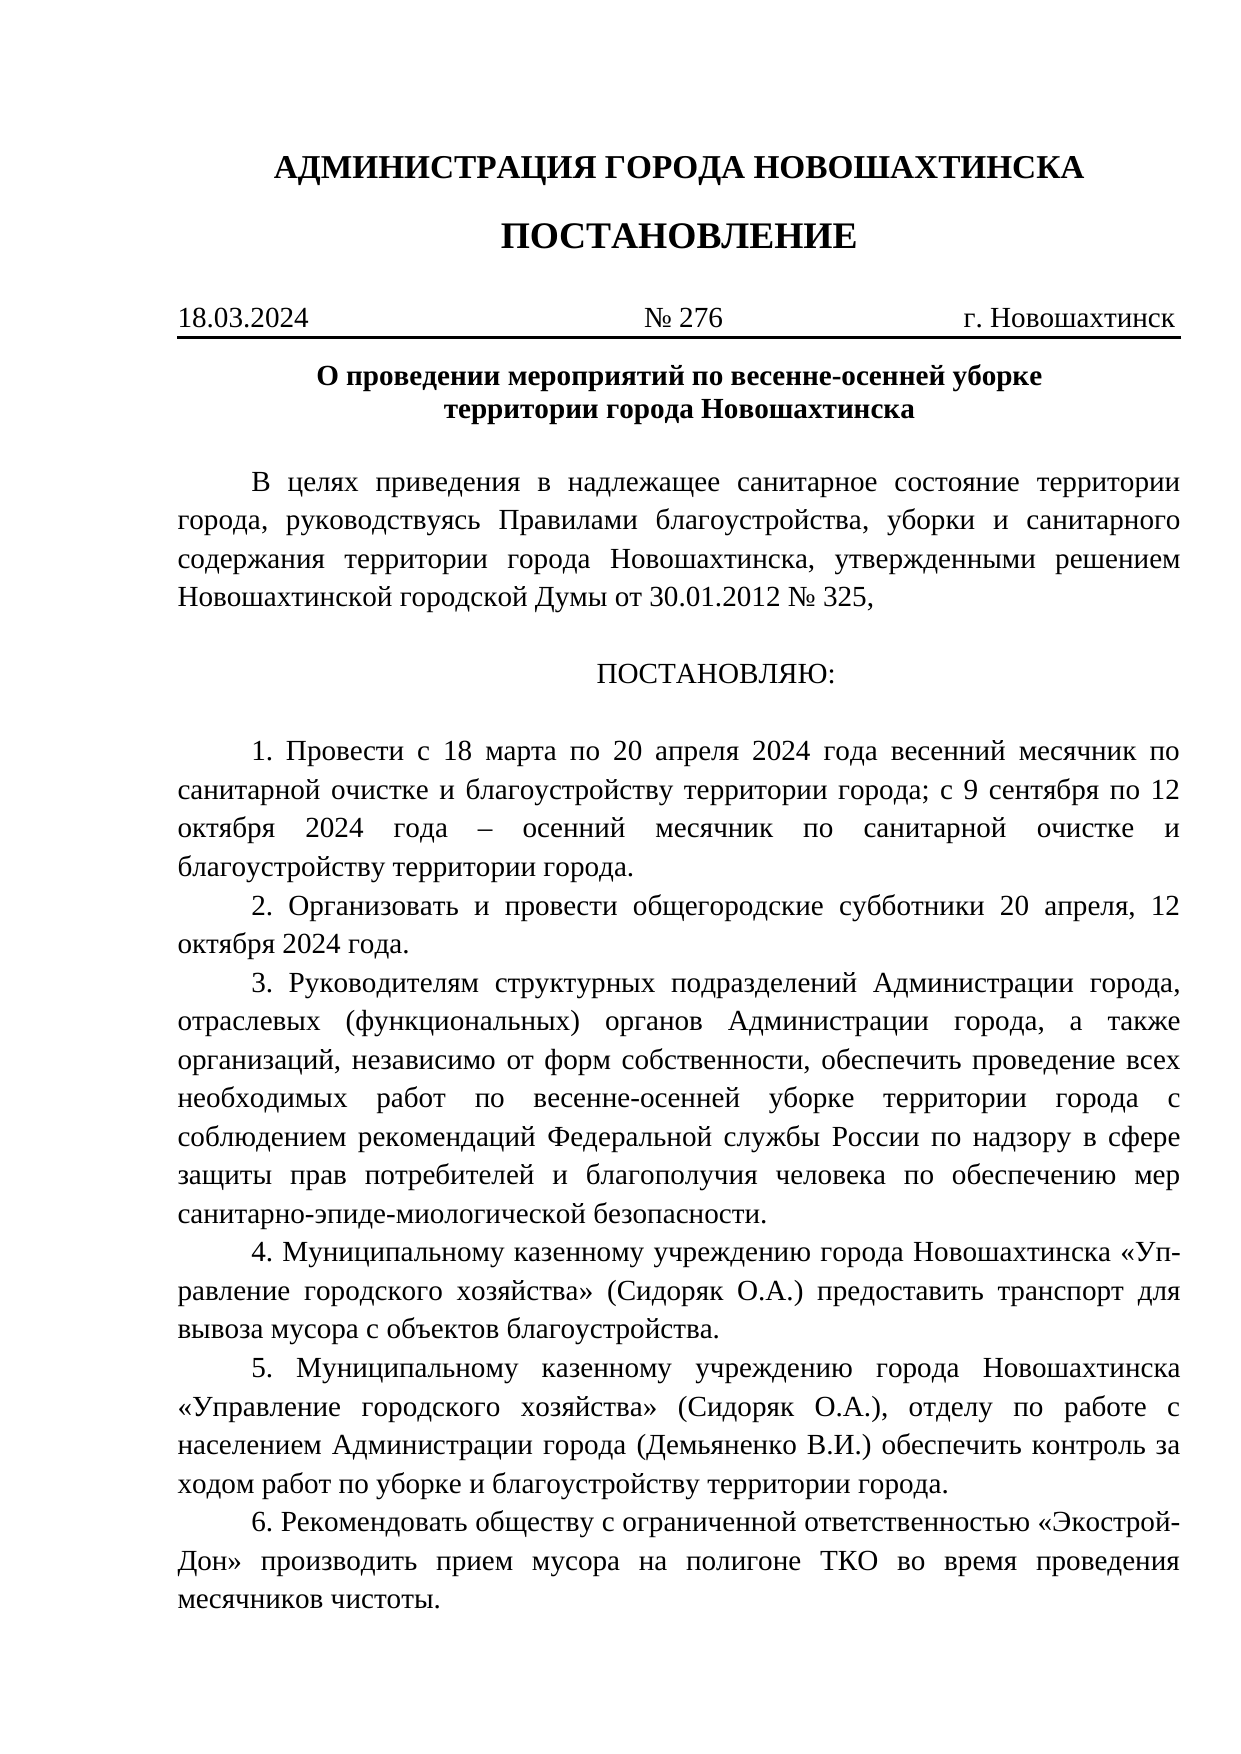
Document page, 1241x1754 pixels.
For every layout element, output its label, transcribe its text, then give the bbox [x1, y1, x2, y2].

text 1. Провести с 18 марта по 20 апреля 2024 года весенний месячник по санитарной очистке и благоустройству территории города; с 9 сентября по 12 октября 2024 года – осенний месячник по санитарной очистке и благоустройству территории города. [177, 733, 1181, 883]
text ПОСТАНОВЛЯЮ: [177, 656, 1181, 690]
text АДМИНИСТРАЦИЯ ГОРОДА НОВОШАХТИНСКА [177, 147, 1181, 185]
text ПОСТАНОВЛЕНИЕ [177, 214, 1181, 257]
text 3. Руководителям структурных подразделений Администрации города, отраслевых (функциональных) органов Администрации города, а также организаций, независимо от форм собственности, обеспечить проведение всех необходимых работ по весенне-осенней уборке территории города с соблюдением рекомендаций Федеральной службы России по надзору в сфере защиты прав потребителей и благополучия человека по обеспечению мер санитарно-эпиде-миологической безопасности. [177, 965, 1181, 1229]
text 4. Муниципальному казенному учреждению города Новошахтинска «Уп-равление городского хозяйства» (Сидоряк О.А.) предоставить транспорт для вывоза мусора с объектов благоустройства. [177, 1234, 1181, 1345]
text 5. Муниципальному казенному учреждению города Новошахтинска «Управление городского хозяйства» (Сидоряк О.А.), отделу по работе с населением Администрации города (Демьяненко В.И.) обеспечить контроль за ходом работ по уборке и благоустройству территории города. [177, 1350, 1181, 1499]
text 2. Организовать и провести общегородские субботники 20 апреля, 12 октября 2024 года. [177, 888, 1181, 960]
text 18.03.2024 № 276 г. Новошахтинск [177, 300, 1181, 336]
text территории города Новошахтинска [177, 392, 1181, 425]
text 6. Рекомендовать обществу с ограниченной ответственностью «Экострой-Дон» производить прием мусора на полигоне ТКО во время проведения месячников чистоты. [177, 1504, 1181, 1615]
text В целях приведения в надлежащее санитарное состояние территории города, руководствуясь Правилами благоустройства, уборки и санитарного содержания территории города Новошахтинска, утвержденными решением Новошахтинской городской Думы от 30.01.2012 № 325, [177, 464, 1181, 613]
text О проведении мероприятий по весенне-осенней уборке [177, 358, 1181, 392]
